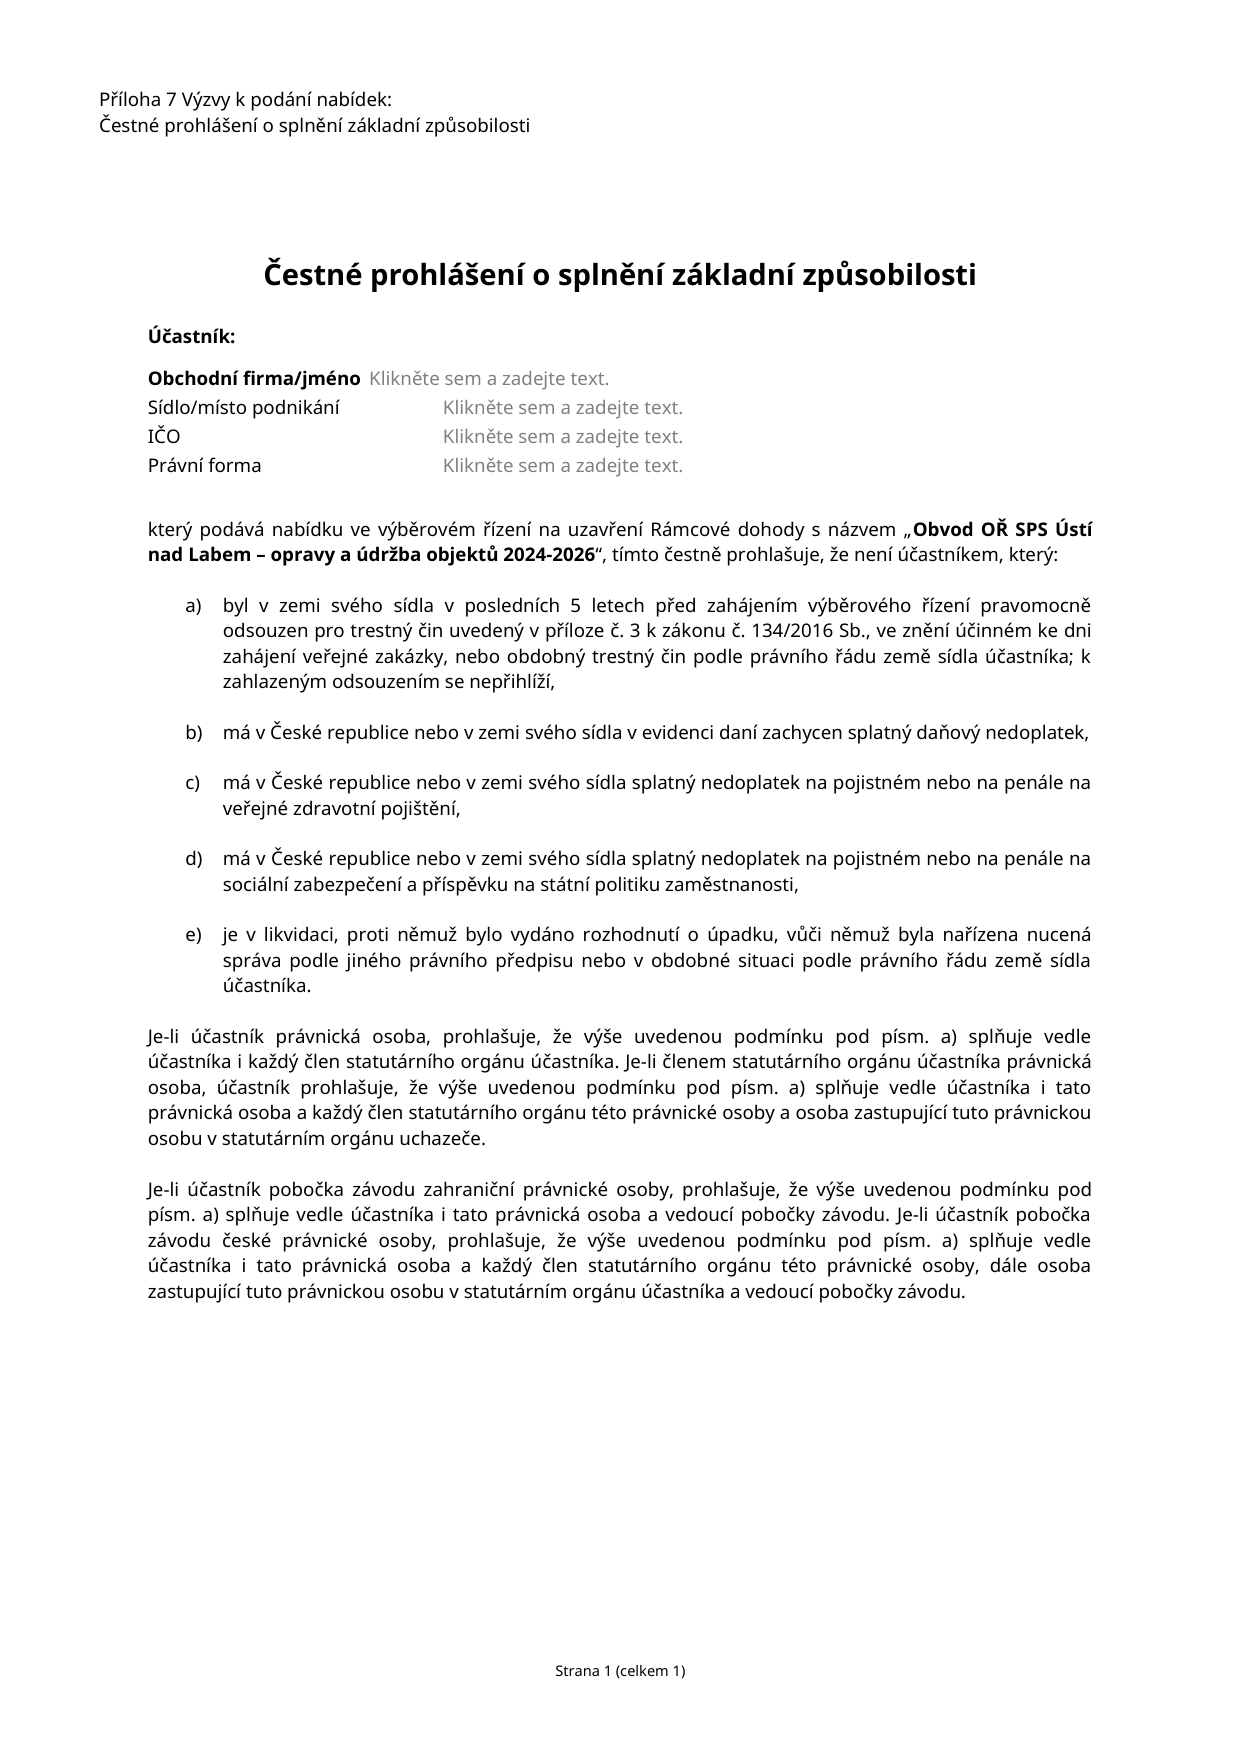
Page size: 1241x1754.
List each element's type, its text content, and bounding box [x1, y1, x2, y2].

text IČO [148, 420, 1093, 449]
text Právní forma [148, 449, 1093, 478]
list má v České republice nebo v zemi svého sídla splatný nedoplatek na pojistném nebo na penále na sociální zabezpečení a příspěvku na státní politiku zaměstnanosti, [185, 846, 1093, 897]
text Sídlo/místo podnikání [148, 391, 1093, 420]
text Účastník: [148, 318, 1093, 349]
list je v likvidaci, proti němuž bylo vydáno rozhodnutí o úpadku, vůči němuž byla nařízena nucená správa podle jiného právního předpisu nebo v obdobné situaci podle právního řádu země sídla účastníka. [185, 922, 1093, 998]
list byl v zemi svého sídla v posledních 5 letech před zahájením výběrového řízení pravomocně odsouzen pro trestný čin uvedený v příloze č. 3 k zákonu č. 134/2016 Sb., ve znění účinném ke dni zahájení veřejné zakázky, nebo obdobný trestný čin podle právního řádu země sídla účastníka; k zahlazeným odsouzením se nepřihlíží, [185, 592, 1093, 694]
list má v České republice nebo v zemi svého sídla v evidenci daní zachycen splatný daňový nedoplatek, [185, 719, 1093, 744]
text Obchodní firma/jméno [148, 362, 1093, 391]
text Je-li účastník právnická osoba, prohlašuje, že výše uvedenou podmínku pod písm. a) splňuje vedle účastníka i každý člen statutárního orgánu účastníka. Je-li členem statutárního orgánu účastníka právnická osoba, účastník prohlašuje, že výše uvedenou podmínku pod písm. a) splňuje vedle účastníka i tato právnická osoba a každý člen statutárního orgánu této právnické osoby a osoba zastupující tuto právnickou osobu v statutárním orgánu uchazeče. [148, 1023, 1093, 1151]
text Je-li účastník pobočka závodu zahraniční právnické osoby, prohlašuje, že výše uvedenou podmínku pod písm. a) splňuje vedle účastníka i tato právnická osoba a vedoucí pobočky závodu. Je-li účastník pobočka závodu české právnické osoby, prohlašuje, že výše uvedenou podmínku pod písm. a) splňuje vedle účastníka i tato právnická osoba a každý člen statutárního orgánu této právnické osoby, dále osoba zastupující tuto právnickou osobu v statutárním orgánu účastníka a vedoucí pobočky závodu. [148, 1176, 1093, 1304]
list má v České republice nebo v zemi svého sídla splatný nedoplatek na pojistném nebo na penále na veřejné zdravotní pojištění, [185, 769, 1093, 821]
text který podává nabídku ve výběrovém řízení na uzavření Rámcové dohody s názvem „Obvod OŘ SPS Ústí nad Labem – opravy a údržba objektů 2024-2026“, tímto čestně prohlašuje, že není účastníkem, který: [148, 516, 1093, 567]
title Čestné prohlášení o splnění základní způsobilosti [148, 254, 1093, 293]
